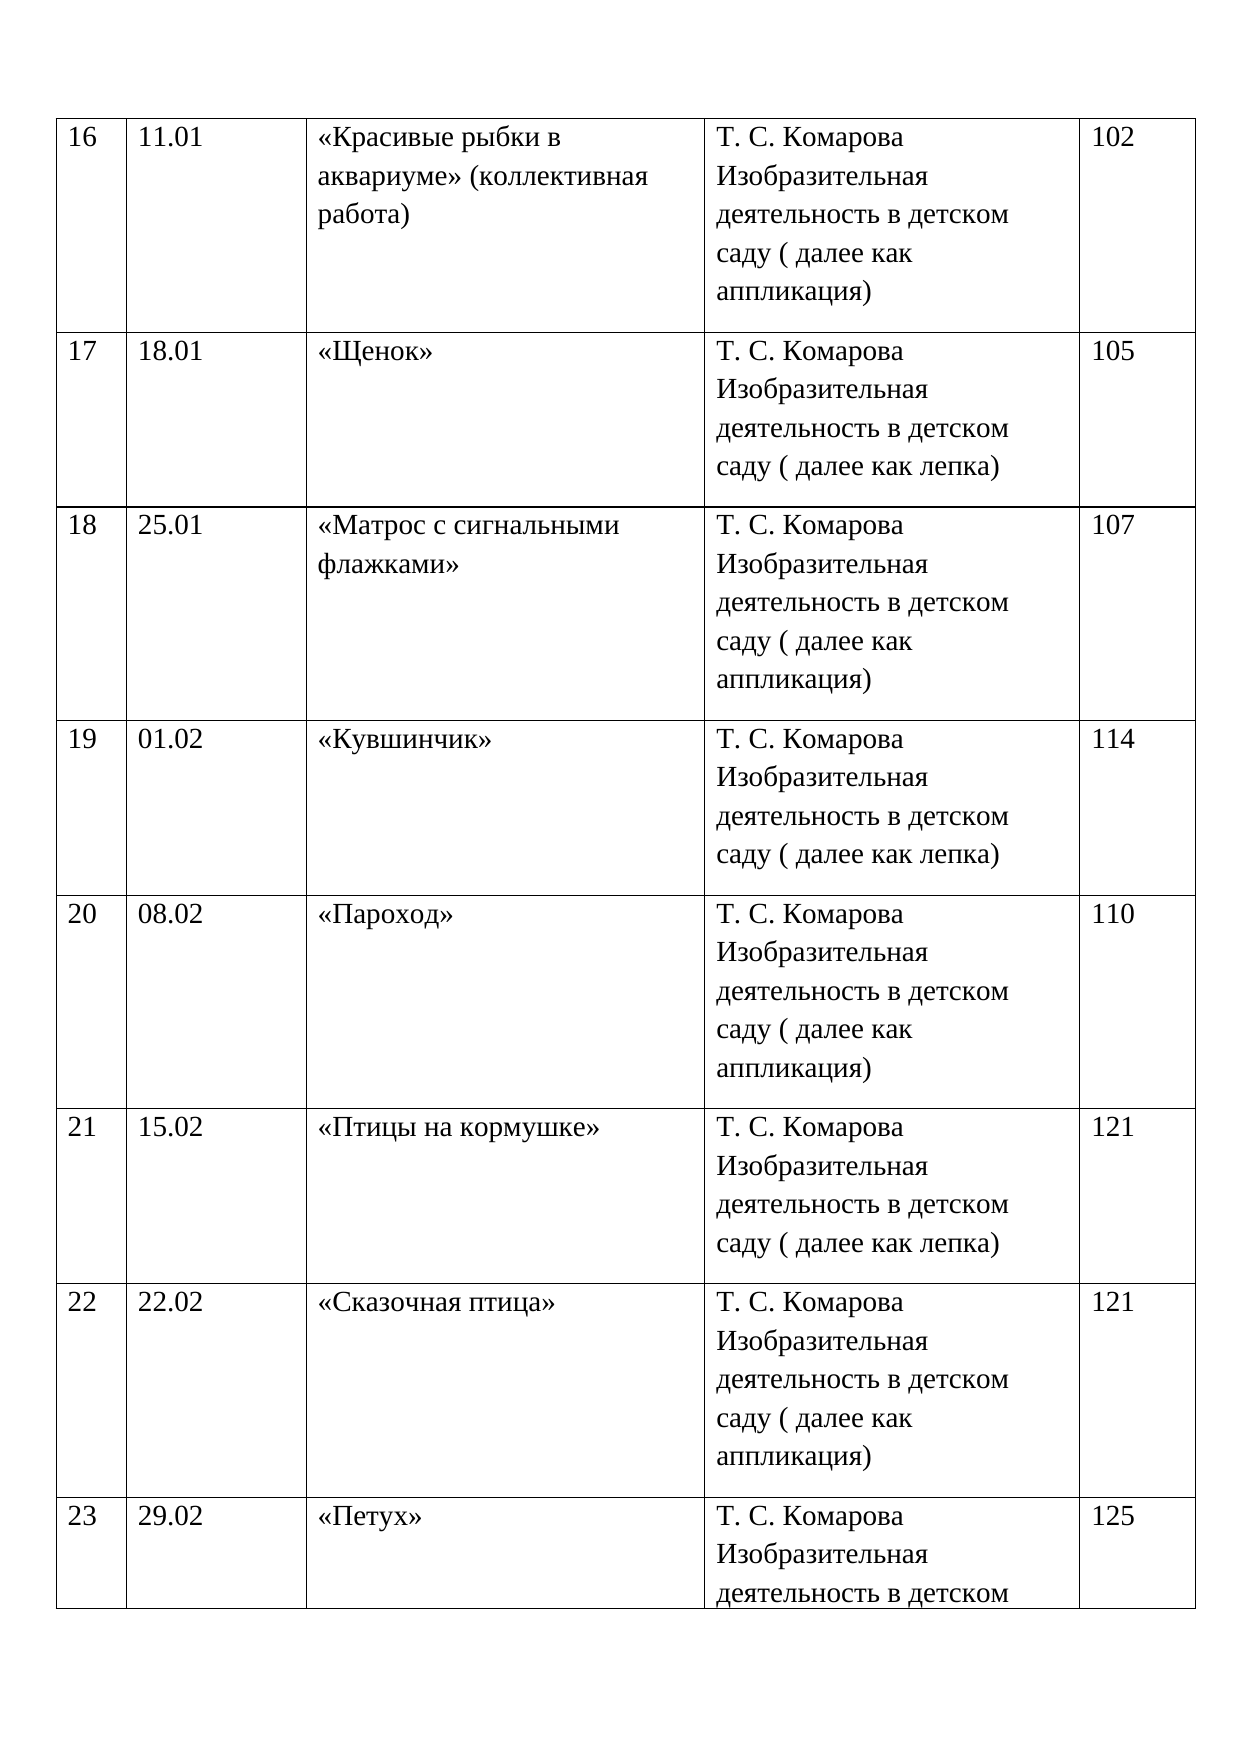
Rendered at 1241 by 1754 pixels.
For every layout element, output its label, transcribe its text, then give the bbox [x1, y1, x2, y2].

table_cell 121 [1080, 1109, 1195, 1283]
table_cell 107 [1080, 508, 1195, 720]
table_cell 114 [1080, 721, 1195, 895]
table_cell «Пароход» [307, 896, 704, 1108]
table_cell 102 [1080, 119, 1195, 332]
table_cell 29.02 [127, 1498, 306, 1608]
table_cell 08.02 [127, 896, 306, 1108]
table_cell 105 [1080, 333, 1195, 506]
table_cell 21 [57, 1109, 126, 1283]
table_cell 22.02 [127, 1284, 306, 1497]
table_cell «Кувшинчик» [307, 721, 704, 895]
table_cell «Красивые рыбки в аквариуме» (коллективная работа) [307, 119, 704, 332]
table_cell 121 [1080, 1284, 1195, 1497]
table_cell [705, 1498, 1079, 1608]
table_cell «Сказочная птица» [307, 1284, 704, 1497]
table_cell Т. С. Комарова Изобразительная деятельность в детском саду ( далее как лепка) [705, 721, 1079, 895]
table_cell Т. С. Комарова Изобразительная деятельность в детском саду ( далее как лепка) [705, 1109, 1079, 1283]
table_cell «Птицы на кормушке» [307, 1109, 704, 1283]
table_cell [705, 333, 1079, 506]
table_cell 18.01 [127, 333, 306, 506]
table_cell «Петух» [307, 1498, 704, 1608]
table_cell 01.02 [127, 721, 306, 895]
table_cell Т. С. Комарова Изобразительная деятельность в детском саду ( далее как аппликация) [705, 508, 1079, 720]
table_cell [705, 119, 1079, 332]
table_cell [705, 1284, 1079, 1497]
table_cell 15.02 [127, 1109, 306, 1283]
table_cell 25.01 [127, 508, 306, 720]
table_cell «Матрос с сигнальными флажками» [307, 508, 704, 720]
table_cell 110 [1080, 896, 1195, 1108]
table_cell 17 [57, 333, 126, 506]
table_cell 125 [1080, 1498, 1195, 1608]
table_cell 11.01 [127, 119, 306, 332]
table_cell 18 [57, 508, 126, 720]
table_cell Т. С. Комарова Изобразительная деятельность в детском саду ( далее как аппликация) [705, 896, 1079, 1108]
table_cell 22 [57, 1284, 126, 1497]
table_cell 23 [57, 1498, 126, 1608]
table_cell «Щенок» [307, 333, 704, 506]
table_cell 19 [57, 721, 126, 895]
table_cell 20 [57, 896, 126, 1108]
table_cell 16 [57, 119, 126, 332]
